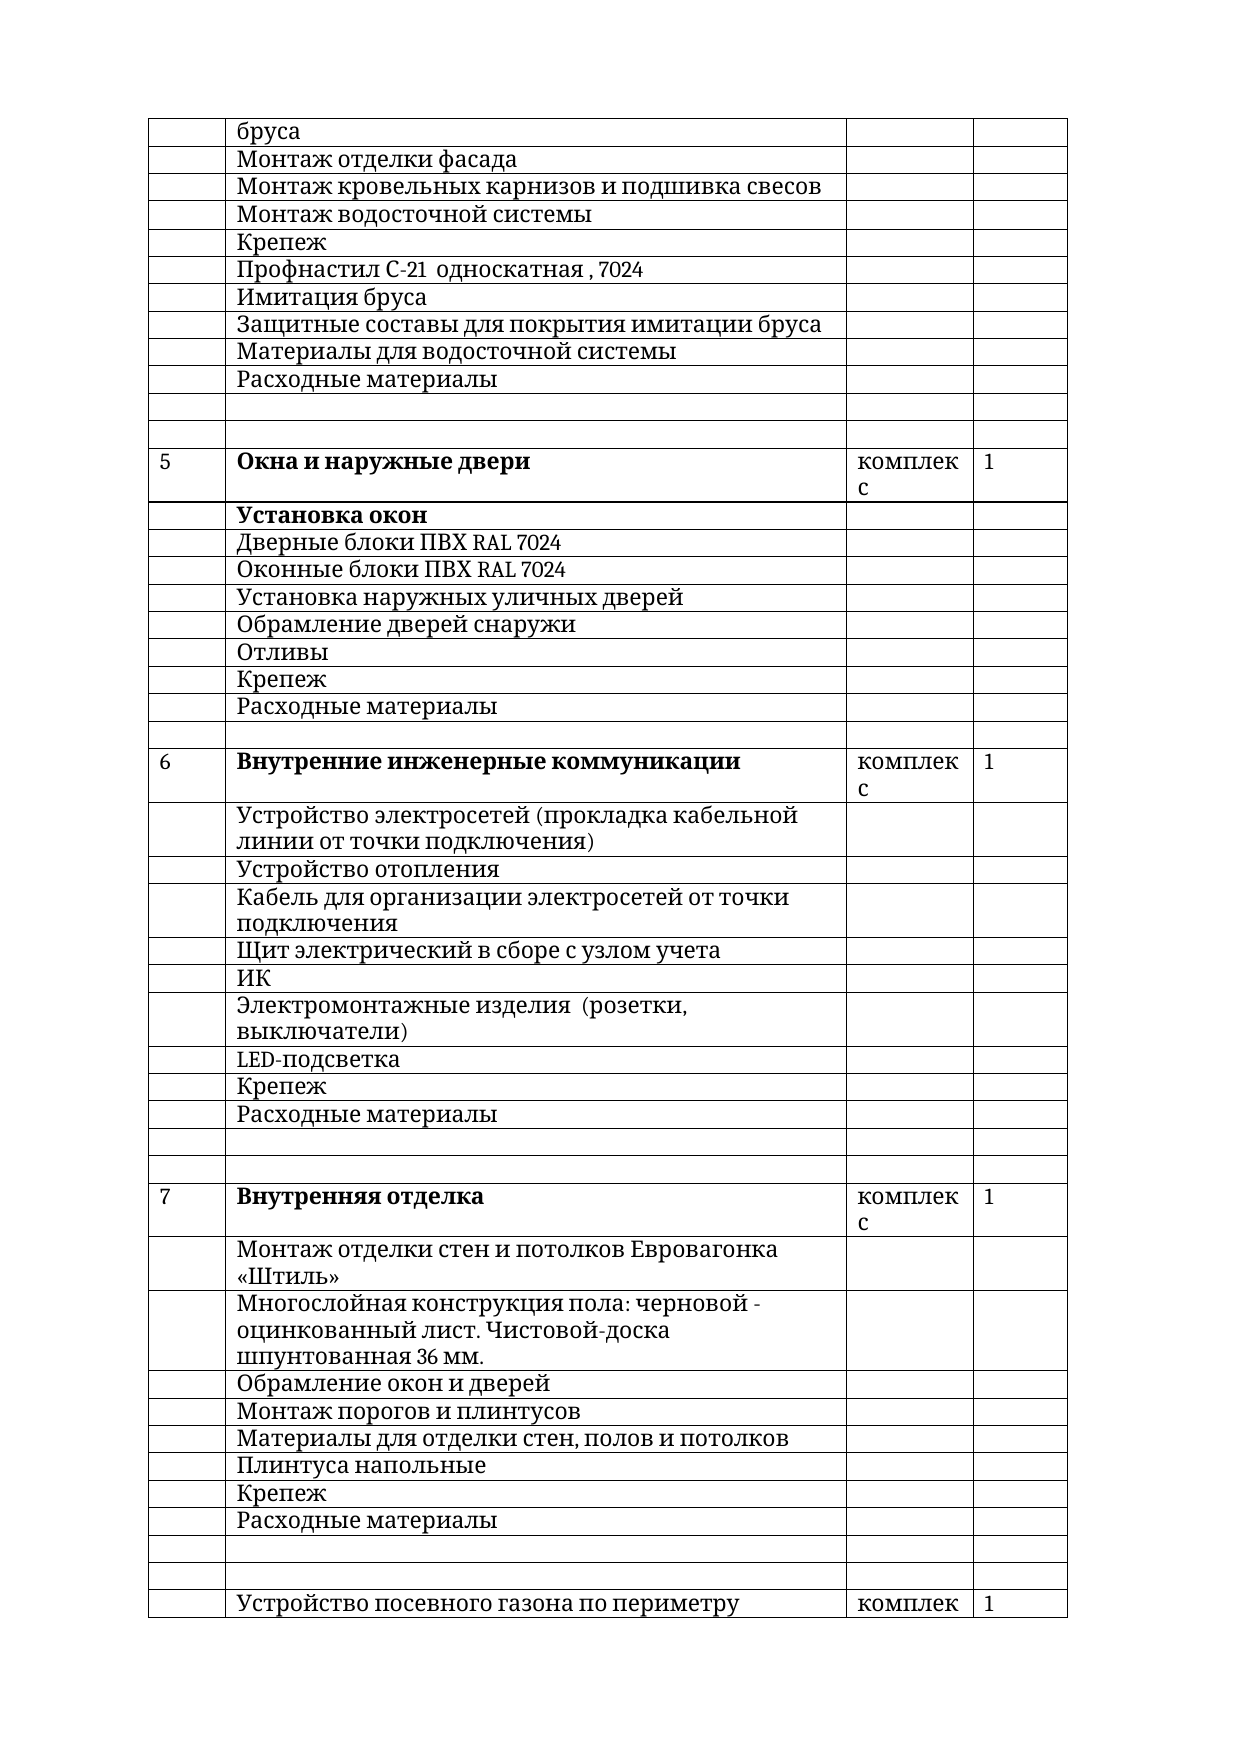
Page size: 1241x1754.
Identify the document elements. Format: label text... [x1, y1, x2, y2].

table_cell [847, 1074, 973, 1100]
table_cell [847, 257, 973, 283]
table_cell Установка наружных уличных дверей [226, 585, 846, 611]
table_cell [149, 1481, 225, 1507]
table_cell [974, 1291, 1067, 1370]
table_cell [847, 230, 973, 256]
table_cell [847, 174, 973, 200]
table_cell [847, 147, 973, 173]
table_cell Дверные блоки ПВХ RAL 7024 [226, 530, 846, 556]
table_cell [847, 421, 973, 448]
table_cell [974, 1237, 1067, 1290]
table_cell Окна и наружные двери [226, 449, 846, 501]
table_cell [149, 119, 225, 146]
table_cell Обрамление окон и дверей [226, 1371, 846, 1397]
table_cell Внутренние инженерные коммуникации [226, 749, 846, 802]
table_cell [149, 1536, 225, 1562]
table_cell Расходные материалы [226, 1101, 846, 1128]
table_cell [847, 530, 973, 556]
table_cell [974, 1481, 1067, 1507]
table_cell [847, 639, 973, 666]
table_cell [149, 147, 225, 173]
table_cell Монтаж отделки стен и потолков Евровагонка «Штиль» [226, 1237, 846, 1290]
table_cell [226, 119, 846, 146]
table_cell [847, 557, 973, 583]
table_cell [974, 1156, 1067, 1182]
table_cell [149, 1453, 225, 1480]
table_cell [847, 119, 973, 146]
table_cell [847, 585, 973, 611]
table_cell LED-подсветка [226, 1047, 846, 1073]
table_cell ИК [226, 965, 846, 992]
table_cell [149, 257, 225, 283]
table_cell [149, 339, 225, 365]
table_cell [226, 722, 846, 748]
table_cell [974, 1074, 1067, 1100]
table_cell [974, 938, 1067, 964]
table_cell Монтаж водосточной системы [226, 201, 846, 228]
table_cell [974, 1399, 1067, 1425]
table_cell [974, 965, 1067, 992]
table_cell [847, 284, 973, 311]
table_cell Монтаж порогов и плинтусов [226, 1399, 846, 1425]
table_cell [226, 394, 846, 420]
table_cell [847, 1453, 973, 1480]
table_cell [149, 938, 225, 964]
table_cell [974, 585, 1067, 611]
table_cell [149, 1563, 225, 1589]
table_cell [149, 722, 225, 748]
table_cell [847, 884, 973, 937]
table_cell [226, 1590, 846, 1617]
table_cell [974, 557, 1067, 583]
table_cell [847, 938, 973, 964]
table_cell [974, 174, 1067, 200]
table_cell Крепеж [226, 1481, 846, 1507]
table_cell Плинтуса напольные [226, 1453, 846, 1480]
table_cell [847, 1426, 973, 1452]
table_cell [974, 667, 1067, 693]
table_cell [149, 530, 225, 556]
table_cell 1 [974, 1590, 1067, 1617]
table_cell [149, 201, 225, 228]
table_cell [149, 1047, 225, 1073]
table_cell [847, 1156, 973, 1182]
table_cell [847, 394, 973, 420]
table_cell [149, 884, 225, 937]
table_cell комплекс [847, 1590, 973, 1617]
table_cell Расходные материалы [226, 694, 846, 721]
table_cell [149, 1101, 225, 1128]
table_cell [149, 174, 225, 200]
table_cell [226, 1156, 846, 1182]
table_cell [974, 530, 1067, 556]
table_cell [847, 1047, 973, 1073]
table_cell [974, 857, 1067, 883]
table_cell комплекс [847, 749, 973, 802]
table_cell [847, 993, 973, 1046]
table_cell [974, 1129, 1067, 1155]
table_cell [974, 1371, 1067, 1397]
table_cell [847, 694, 973, 721]
table_cell Электромонтажные изделия (розетки, выключатели) [226, 993, 846, 1046]
table_cell [847, 667, 973, 693]
table_cell [149, 965, 225, 992]
table_cell Профнастил С-21 односкатная , 7024 [226, 257, 846, 283]
table_cell [974, 312, 1067, 338]
table_cell [149, 694, 225, 721]
table_cell Установка окон [226, 503, 846, 529]
table_cell [149, 366, 225, 393]
table_cell [149, 284, 225, 311]
table_cell [974, 1426, 1067, 1452]
table_cell [847, 1563, 973, 1589]
table_cell Крепеж [226, 1074, 846, 1100]
table_cell [226, 1563, 846, 1589]
table_cell [149, 1074, 225, 1100]
table_cell [847, 1399, 973, 1425]
table_cell [149, 857, 225, 883]
table_cell [847, 1129, 973, 1155]
table_cell Кабель для организации электросетей от точки подключения [226, 884, 846, 937]
table_cell [974, 119, 1067, 146]
table_cell комплекс [847, 1184, 973, 1236]
table_cell [974, 339, 1067, 365]
table_cell [974, 1047, 1067, 1073]
table_cell Внутренняя отделка [226, 1184, 846, 1236]
table_cell [226, 1536, 846, 1562]
table_cell Крепеж [226, 667, 846, 693]
table_cell [847, 1508, 973, 1534]
table_cell Щит электрический в сборе с узлом учета [226, 938, 846, 964]
table_cell Расходные материалы [226, 1508, 846, 1534]
table_cell [974, 503, 1067, 529]
table_cell [974, 639, 1067, 666]
table_cell [974, 612, 1067, 638]
table_cell 1 [974, 1184, 1067, 1236]
table_cell [974, 1563, 1067, 1589]
table_cell 1 [974, 449, 1067, 501]
table_cell [974, 694, 1067, 721]
table_cell [847, 201, 973, 228]
table_cell [847, 1536, 973, 1562]
table_cell [226, 421, 846, 448]
table_cell [149, 639, 225, 666]
table_cell [847, 339, 973, 365]
table_cell Материалы для водосточной системы [226, 339, 846, 365]
table_cell [974, 201, 1067, 228]
table_cell [974, 421, 1067, 448]
table_cell [847, 722, 973, 748]
table_cell Устройство электросетей (прокладка кабельной линии от точки подключения) [226, 803, 846, 856]
table_cell [149, 585, 225, 611]
table_cell Монтаж кровельных карнизов и подшивка свесов [226, 174, 846, 200]
table_cell [974, 366, 1067, 393]
table_cell [149, 557, 225, 583]
table_cell [149, 1590, 225, 1617]
table_cell [149, 1426, 225, 1452]
table_cell [149, 803, 225, 856]
table_cell [974, 1536, 1067, 1562]
table_cell [149, 503, 225, 529]
table_cell Защитные составы для покрытия имитации бруса [226, 312, 846, 338]
table_cell комплекс [847, 449, 973, 501]
table_cell [149, 1237, 225, 1290]
table_cell [974, 284, 1067, 311]
table_cell [149, 312, 225, 338]
table_cell Имитация бруса [226, 284, 846, 311]
table_cell Материалы для отделки стен, полов и потолков [226, 1426, 846, 1452]
table_cell Оконные блоки ПВХ RAL 7024 [226, 557, 846, 583]
table_cell [149, 394, 225, 420]
table_cell Расходные материалы [226, 366, 846, 393]
table_cell [149, 421, 225, 448]
table_cell [847, 612, 973, 638]
table_cell Крепеж [226, 230, 846, 256]
table_cell [149, 1156, 225, 1182]
table_cell [847, 1101, 973, 1128]
table_cell [149, 230, 225, 256]
table_cell 5 [149, 449, 225, 501]
table_cell [847, 312, 973, 338]
table_cell 7 [149, 1184, 225, 1236]
table_cell [149, 612, 225, 638]
table_cell [149, 1291, 225, 1370]
table_cell [149, 667, 225, 693]
table_cell [847, 1237, 973, 1290]
table_cell Многослойная конструкция пола: черновой -оцинкованный лист. Чистовой-доска шпунтованная 36 мм. [226, 1291, 846, 1370]
table_cell [847, 965, 973, 992]
table_cell [149, 1508, 225, 1534]
table_cell [149, 993, 225, 1046]
table_cell [847, 1291, 973, 1370]
table_cell Обрамление дверей снаружи [226, 612, 846, 638]
table_cell [974, 147, 1067, 173]
table_cell [974, 993, 1067, 1046]
table_cell [974, 722, 1067, 748]
table_cell 6 [149, 749, 225, 802]
table_cell [149, 1129, 225, 1155]
table_cell [847, 503, 973, 529]
table_cell [847, 1371, 973, 1397]
table_cell [974, 1453, 1067, 1480]
table_cell [847, 366, 973, 393]
table_cell [847, 1481, 973, 1507]
table_cell [974, 1508, 1067, 1534]
table_cell [226, 1129, 846, 1155]
table_cell [974, 394, 1067, 420]
table_cell [847, 857, 973, 883]
table_cell [974, 257, 1067, 283]
table_cell Устройство отопления [226, 857, 846, 883]
table_cell [974, 230, 1067, 256]
table_cell Отливы [226, 639, 846, 666]
table_cell [149, 1399, 225, 1425]
table_cell Монтаж отделки фасада [226, 147, 846, 173]
table_cell [149, 1371, 225, 1397]
table_cell [974, 1101, 1067, 1128]
table_cell 1 [974, 749, 1067, 802]
table_cell [974, 884, 1067, 937]
table_cell [847, 803, 973, 856]
table_cell [974, 803, 1067, 856]
